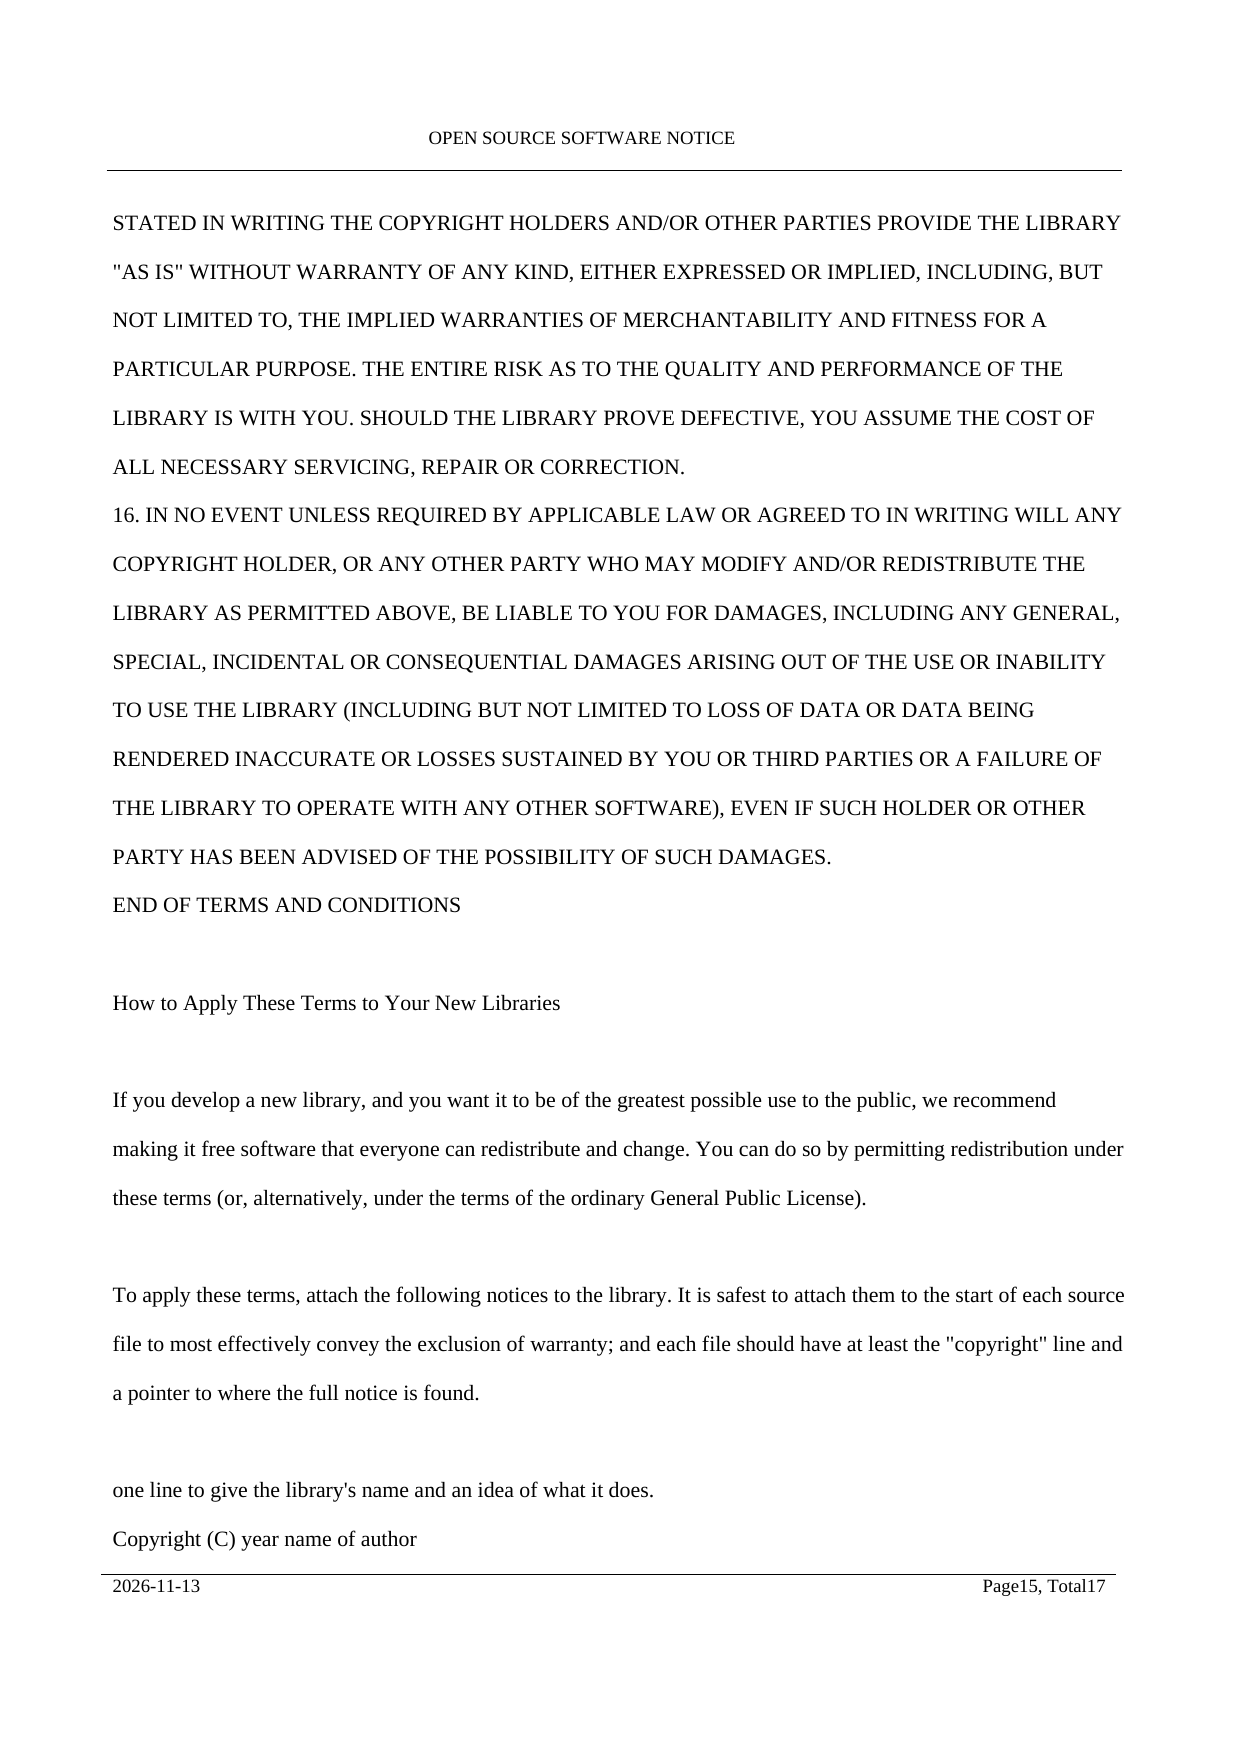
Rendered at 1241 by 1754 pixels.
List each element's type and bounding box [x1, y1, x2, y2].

text [112, 206, 1128, 1555]
